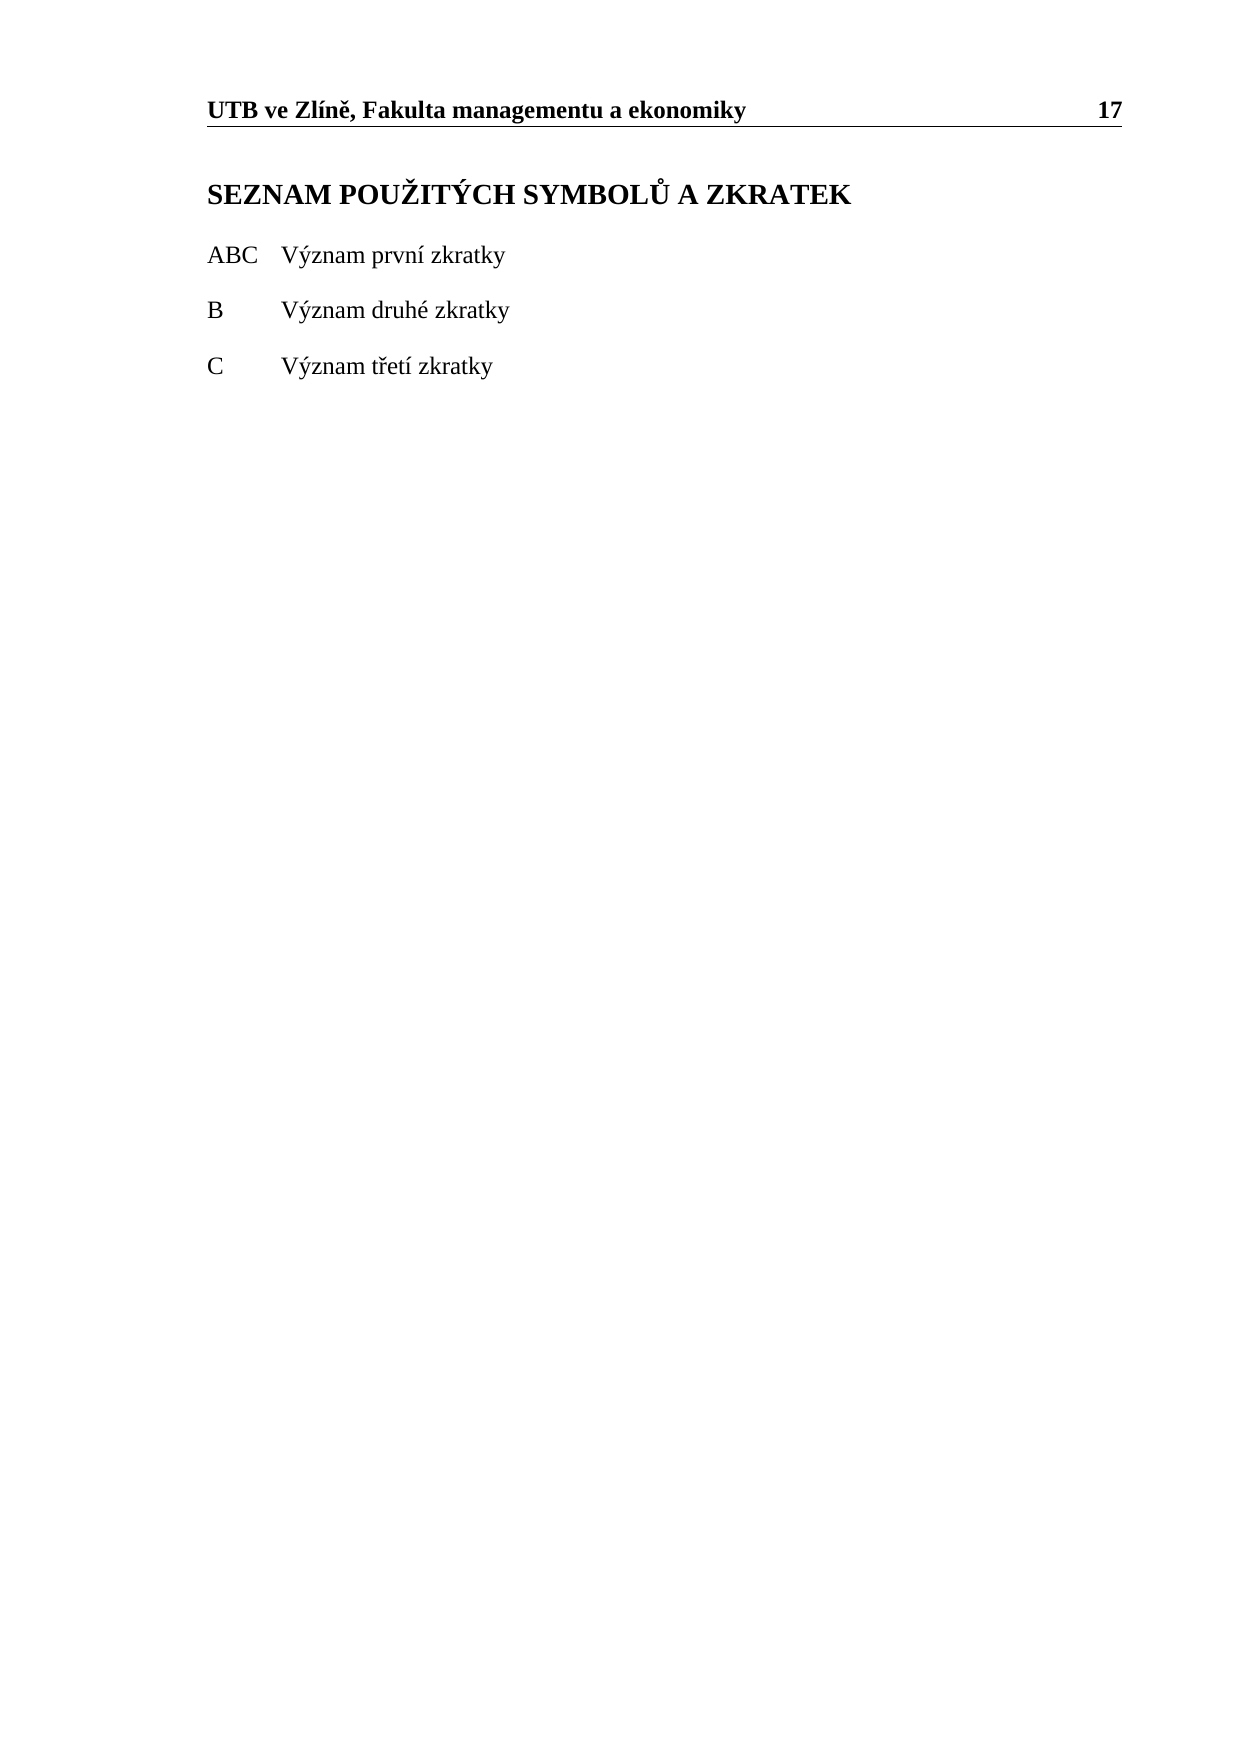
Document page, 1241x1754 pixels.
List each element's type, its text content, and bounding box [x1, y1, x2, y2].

text B Význam druhé zkratky [207, 296, 1122, 324]
text seznam použitých symbolů a zkratek [207, 177, 1122, 211]
text C Význam třetí zkratky [207, 351, 1122, 380]
text ABC Význam první zkratky [207, 240, 1122, 269]
